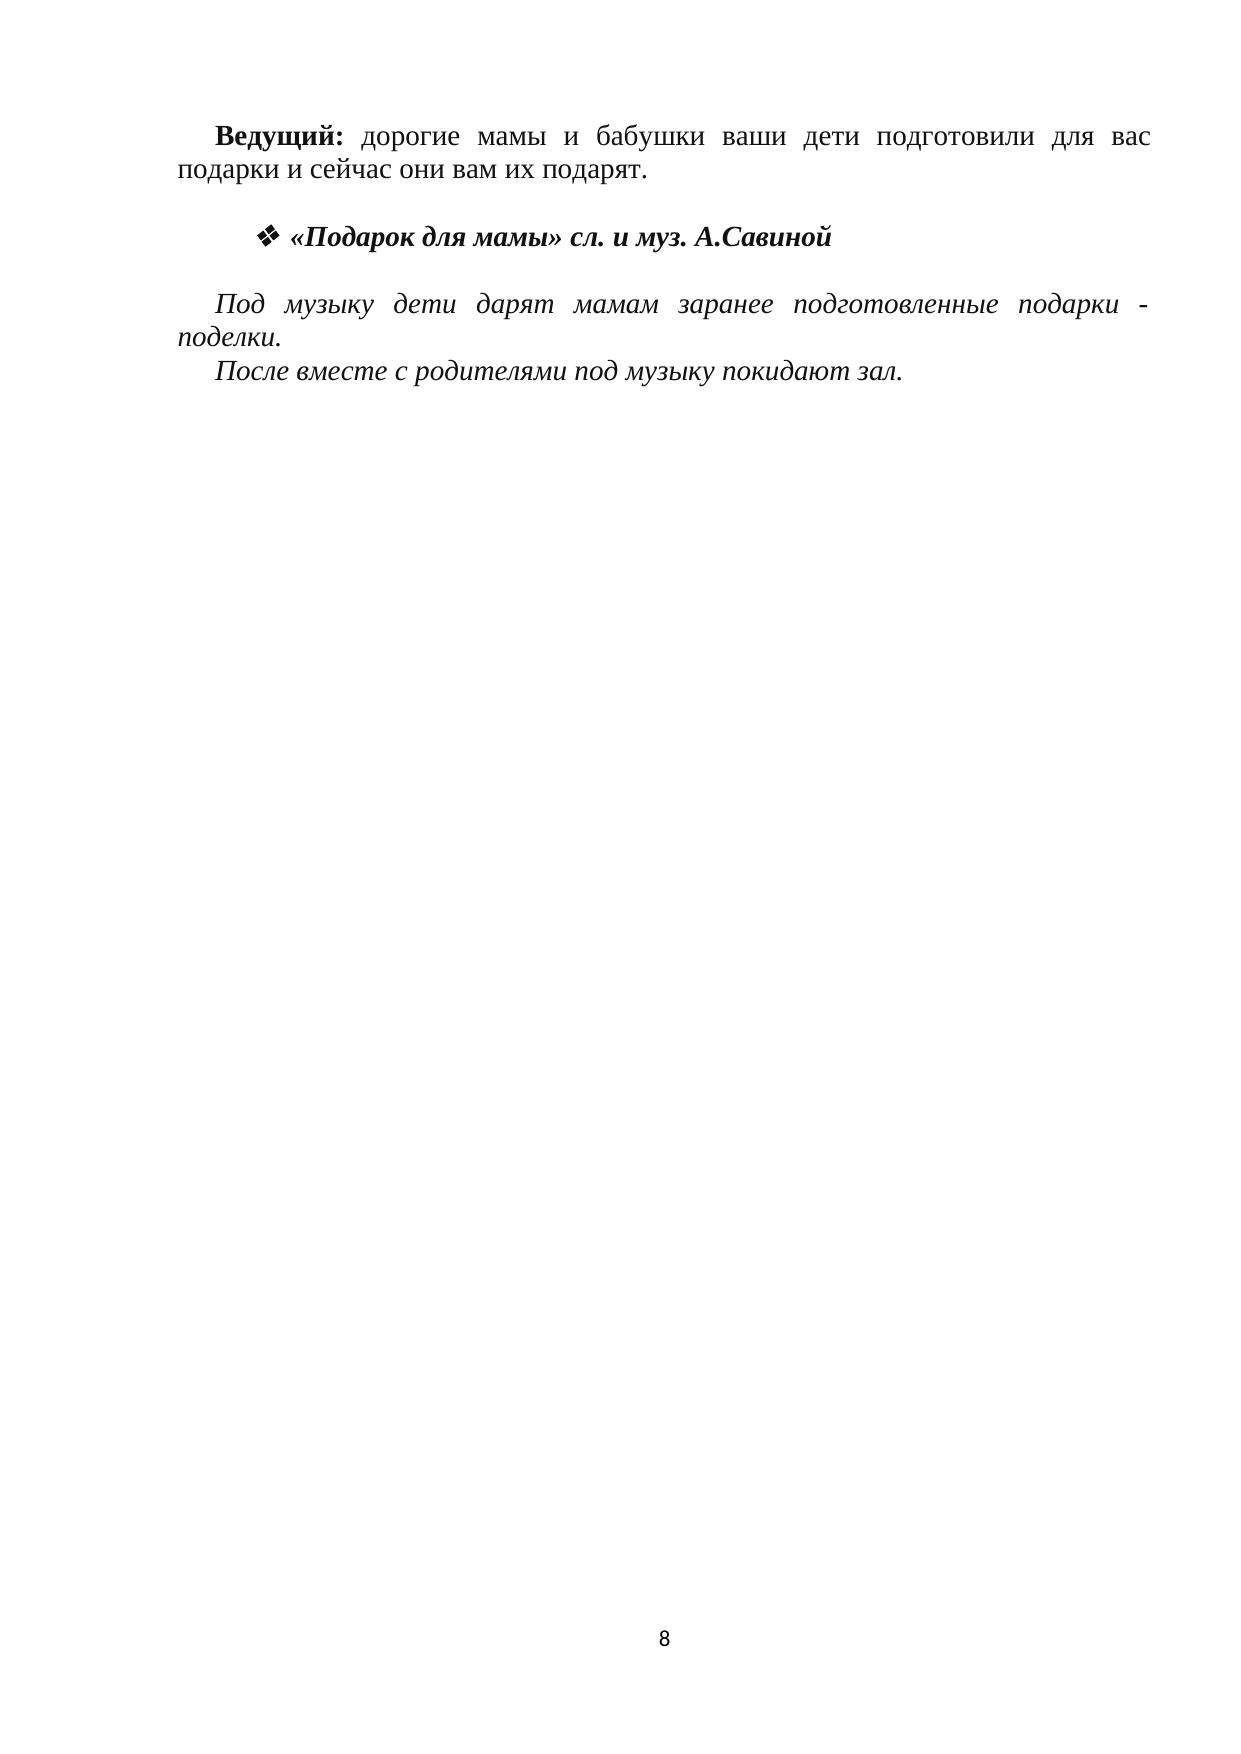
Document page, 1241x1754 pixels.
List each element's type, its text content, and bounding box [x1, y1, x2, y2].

text Под музыку дети дарят мамам заранее подготовленные подарки - поделки. [177, 286, 1152, 353]
text Ведущий: дорогие мамы и бабушки ваши дети подготовили для вас подарки и сейчас они вам их подарят. [177, 118, 1152, 185]
text После вместе с родителями под музыку покидают зал. [177, 353, 1152, 387]
list «Подарок для мамы» сл. и муз. А.Савиной [252, 219, 1152, 252]
